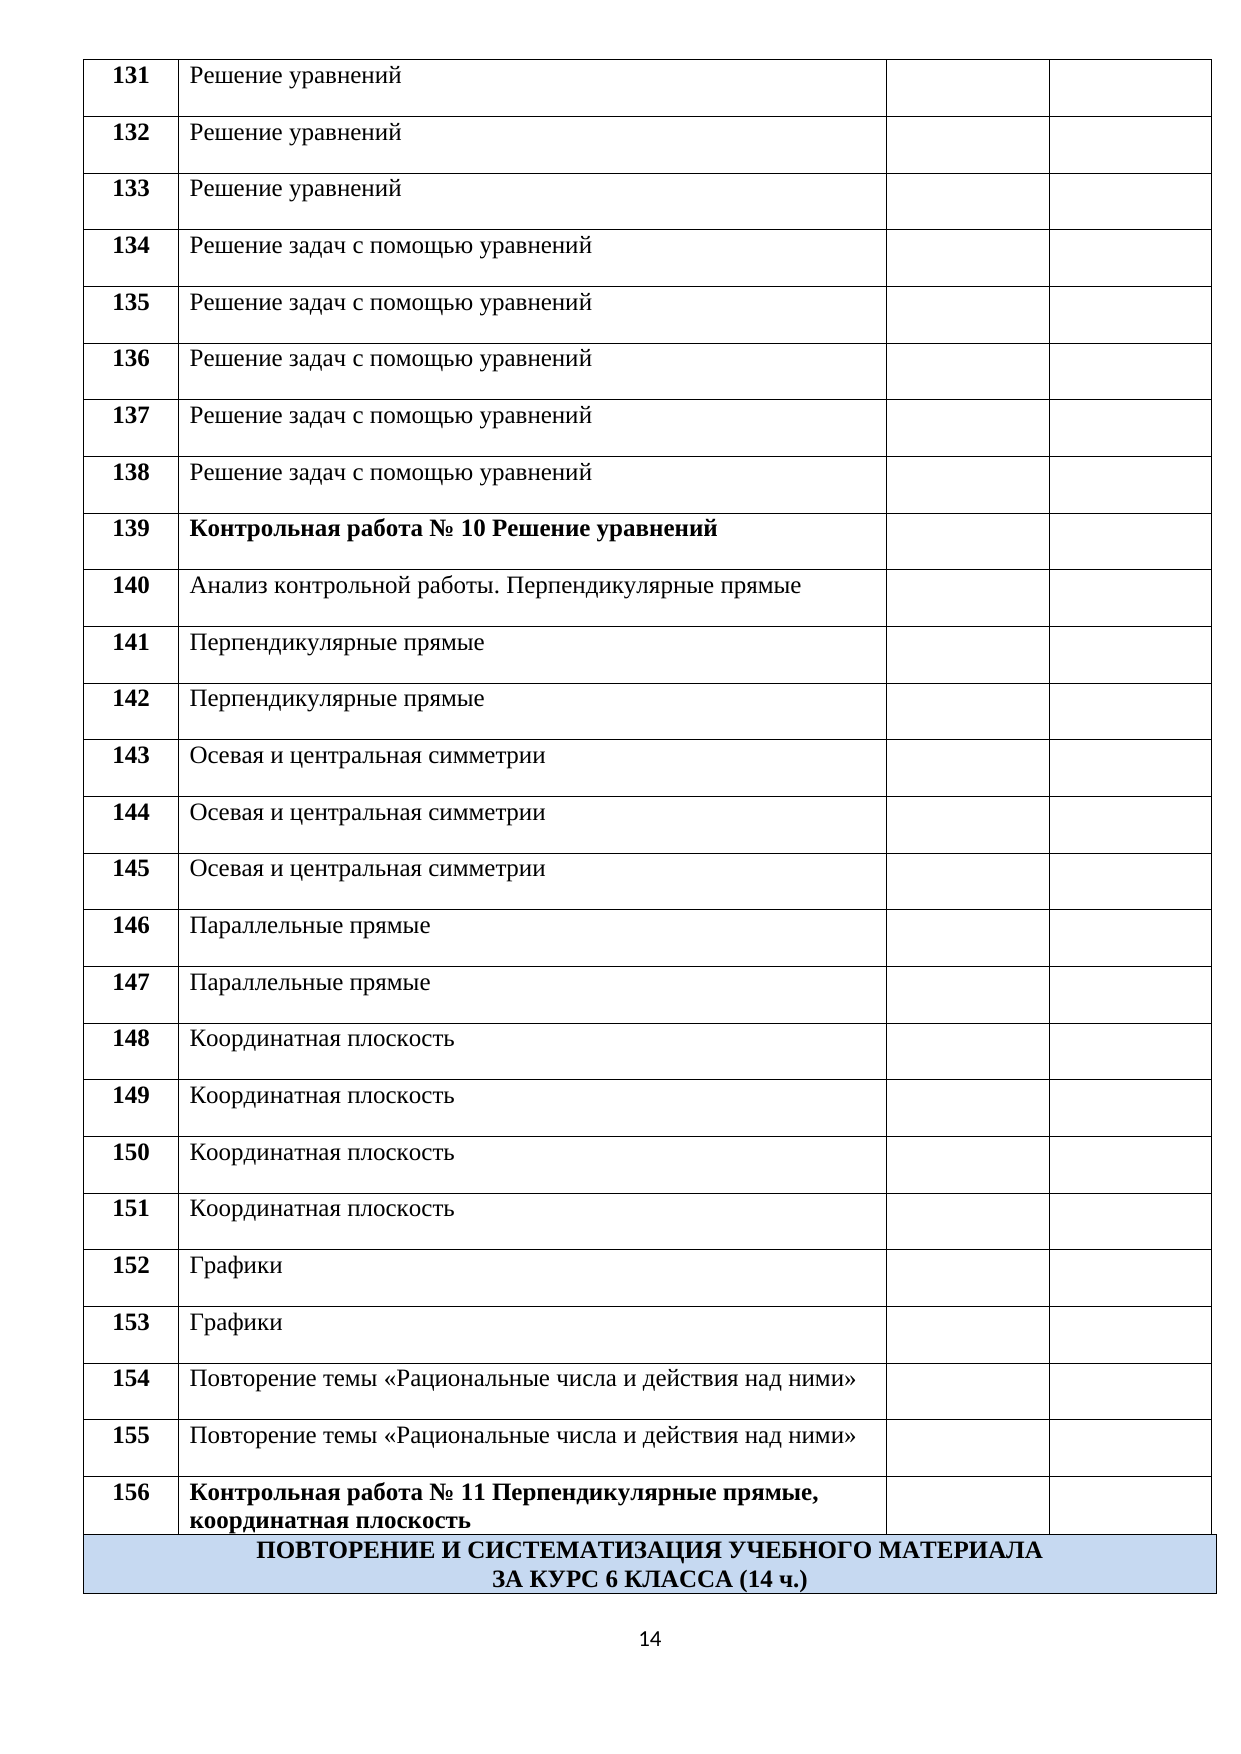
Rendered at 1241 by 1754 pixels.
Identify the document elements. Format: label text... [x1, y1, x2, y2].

table_cell Перпендикулярные прямые [179, 684, 886, 739]
table_cell Осевая и центральная симметрии [179, 740, 886, 796]
table_cell [887, 1250, 1049, 1306]
table_cell Координатная плоскость [179, 1137, 886, 1192]
table_cell 152 [84, 1250, 178, 1306]
table_cell [1050, 1420, 1211, 1476]
table_cell Параллельные прямые [179, 967, 886, 1022]
table_cell [887, 1477, 1049, 1534]
table_cell [1050, 797, 1211, 852]
table_cell Координатная плоскость [179, 1080, 886, 1136]
table_cell 137 [84, 400, 178, 456]
table_cell Графики [179, 1250, 886, 1306]
table_cell [887, 1364, 1049, 1419]
table_cell [1050, 174, 1211, 229]
table_cell Осевая и центральная симметрии [179, 854, 886, 909]
table_cell [1050, 1137, 1211, 1192]
table_cell Перпендикулярные прямые [179, 627, 886, 682]
table_cell Повторение темы «Рациональные числа и действия над ними» [179, 1420, 886, 1476]
table_cell [887, 1137, 1049, 1192]
table_cell [887, 400, 1049, 456]
table_cell [887, 1080, 1049, 1136]
table_cell [1050, 967, 1211, 1022]
table_cell ПОВТОРЕНИЕ И СИСТЕМАТИЗАЦИЯ УЧЕБНОГО МАТЕРИАЛА ЗА КУРС 6 КЛАССА (14 ч.) [84, 1535, 1216, 1593]
table_cell [1050, 1364, 1211, 1419]
table_cell Решение уравнений [179, 117, 886, 172]
table_cell [1050, 1024, 1211, 1079]
table_cell Решение задач с помощью уравнений [179, 344, 886, 399]
table_cell 141 [84, 627, 178, 682]
table_cell [1050, 457, 1211, 512]
table_cell [887, 514, 1049, 569]
table_cell [1050, 1477, 1211, 1534]
table_cell [887, 854, 1049, 909]
table_cell 156 [84, 1477, 178, 1534]
table_cell [887, 684, 1049, 739]
table_cell [887, 117, 1049, 172]
table_cell [887, 174, 1049, 229]
table_cell [887, 60, 1049, 116]
table_cell 136 [84, 344, 178, 399]
table_cell Решение уравнений [179, 174, 886, 229]
table_cell [1050, 1307, 1211, 1362]
table_cell 134 [84, 230, 178, 286]
table_cell 131 [84, 60, 178, 116]
table_cell [1050, 117, 1211, 172]
table_cell [887, 1420, 1049, 1476]
table_cell 139 [84, 514, 178, 569]
table_cell [1050, 400, 1211, 456]
table_cell 144 [84, 797, 178, 852]
table_cell [887, 1024, 1049, 1079]
table_cell 147 [84, 967, 178, 1022]
table_cell 142 [84, 684, 178, 739]
table_cell [887, 570, 1049, 626]
table_cell [1050, 910, 1211, 966]
table_cell [887, 1307, 1049, 1362]
table_cell [1050, 854, 1211, 909]
table_cell 135 [84, 287, 178, 342]
table_cell [1050, 1250, 1211, 1306]
table_cell [887, 967, 1049, 1022]
table_cell Координатная плоскость [179, 1194, 886, 1249]
table_cell 154 [84, 1364, 178, 1419]
table_cell [887, 740, 1049, 796]
table_cell Решение задач с помощью уравнений [179, 457, 886, 512]
table_cell Координатная плоскость [179, 1024, 886, 1079]
table_cell Решение задач с помощью уравнений [179, 400, 886, 456]
table_cell 148 [84, 1024, 178, 1079]
table_cell [887, 287, 1049, 342]
table_cell 153 [84, 1307, 178, 1362]
table_cell Решение уравнений [179, 60, 886, 116]
table_cell [887, 230, 1049, 286]
table_cell [1050, 740, 1211, 796]
table_cell Контрольная работа № 10 Решение уравнений [179, 514, 886, 569]
table_cell Параллельные прямые [179, 910, 886, 966]
table_cell 146 [84, 910, 178, 966]
table_cell [1050, 287, 1211, 342]
table_cell [1050, 627, 1211, 682]
table_cell [887, 457, 1049, 512]
table_cell 150 [84, 1137, 178, 1192]
table_cell 132 [84, 117, 178, 172]
table_cell 145 [84, 854, 178, 909]
table_cell [1050, 684, 1211, 739]
table_cell 143 [84, 740, 178, 796]
table_cell Решение задач с помощью уравнений [179, 287, 886, 342]
table_cell [887, 797, 1049, 852]
table_cell [887, 910, 1049, 966]
table_cell Повторение темы «Рациональные числа и действия над ними» [179, 1364, 886, 1419]
table_cell [1050, 1080, 1211, 1136]
table_cell 140 [84, 570, 178, 626]
table_cell [1050, 514, 1211, 569]
table_cell Контрольная работа № 11 Перпендикулярные прямые, координатная плоскость [179, 1477, 886, 1534]
table_cell 149 [84, 1080, 178, 1136]
table_cell [1050, 570, 1211, 626]
table_cell 151 [84, 1194, 178, 1249]
table_cell Анализ контрольной работы. Перпендикулярные прямые [179, 570, 886, 626]
table_cell Решение задач с помощью уравнений [179, 230, 886, 286]
table_cell [1050, 230, 1211, 286]
table_cell [887, 344, 1049, 399]
table_cell [1050, 60, 1211, 116]
table_cell Графики [179, 1307, 886, 1362]
table_cell [887, 627, 1049, 682]
table_cell Осевая и центральная симметрии [179, 797, 886, 852]
table_cell 133 [84, 174, 178, 229]
table_cell 155 [84, 1420, 178, 1476]
table_cell [1050, 1194, 1211, 1249]
table_cell [887, 1194, 1049, 1249]
table_cell 138 [84, 457, 178, 512]
table_cell [1050, 344, 1211, 399]
